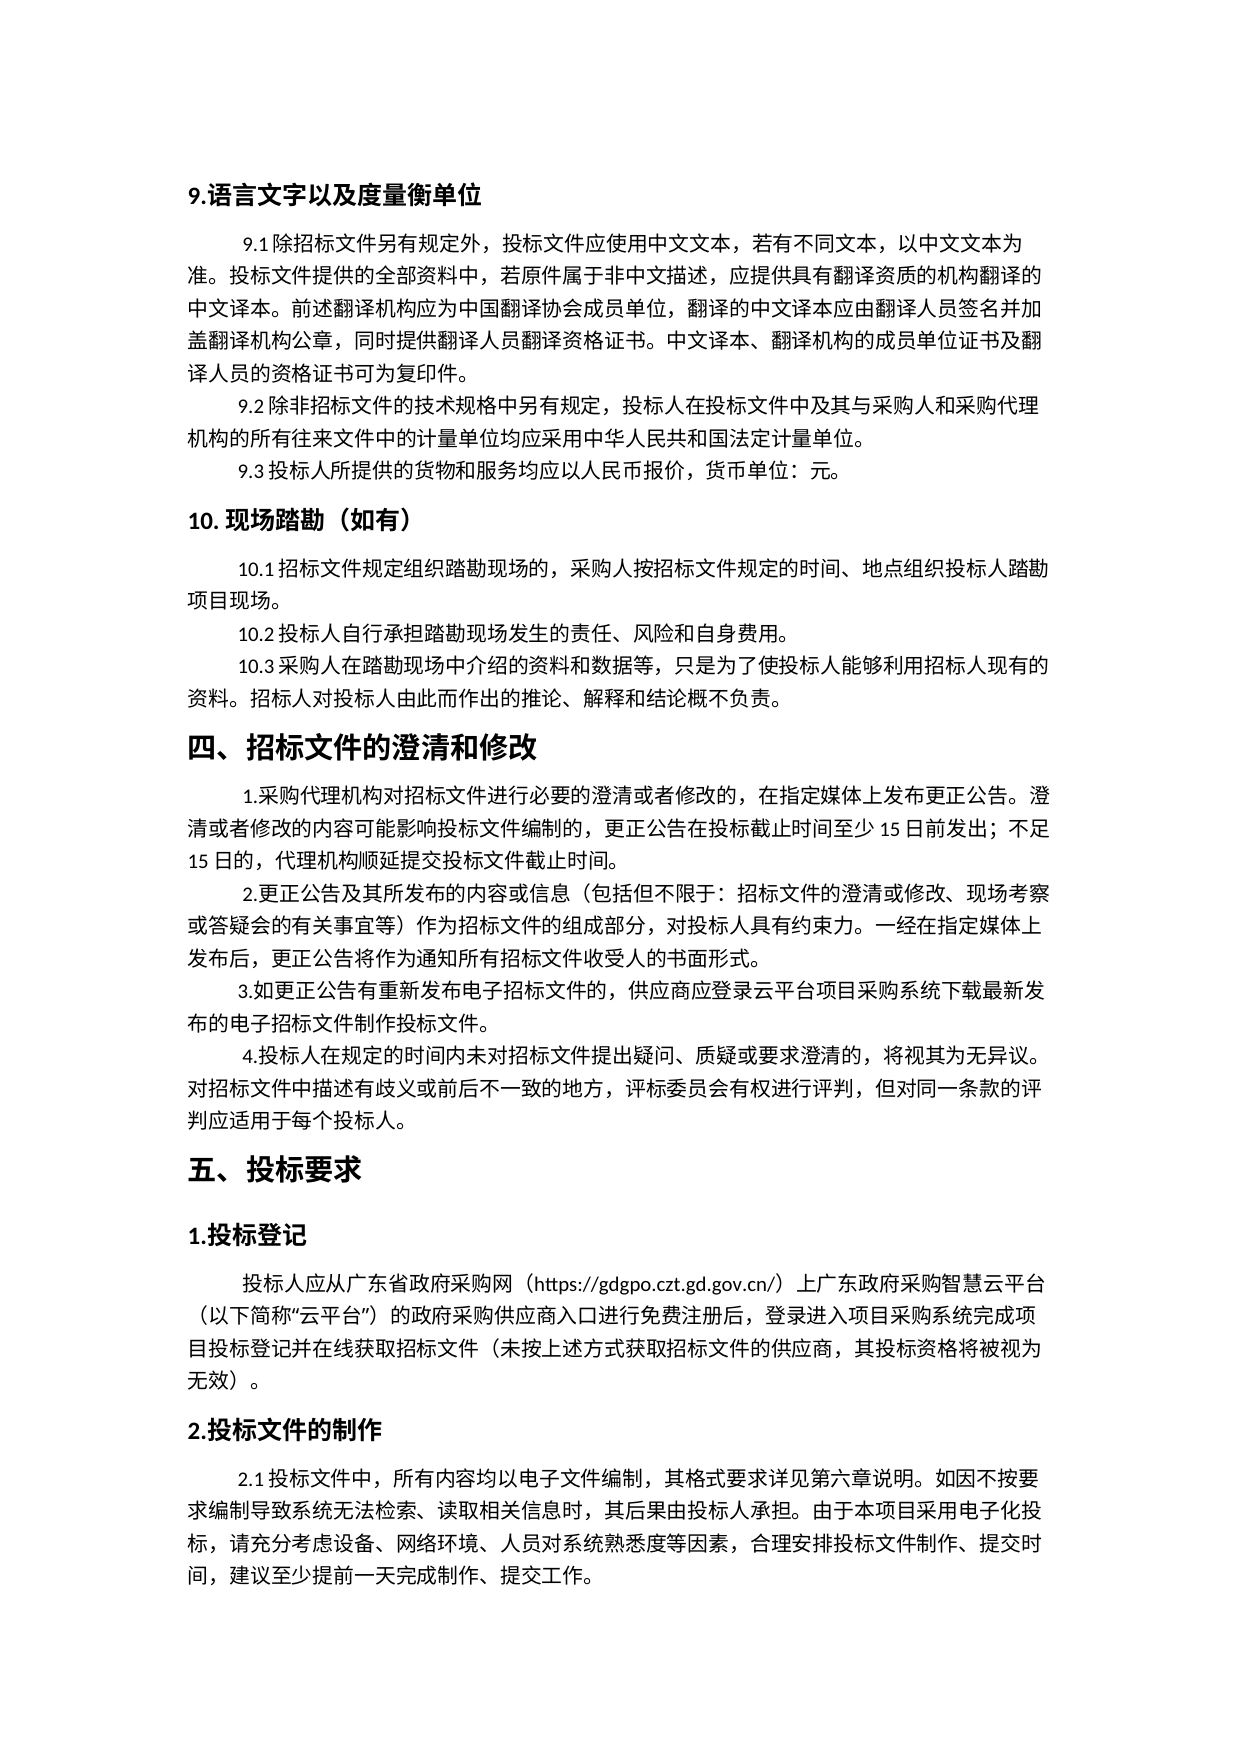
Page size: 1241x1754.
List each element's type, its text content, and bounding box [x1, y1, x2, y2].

text 10. 现场踏勘（如有） [187, 487, 1053, 552]
text 9.语言文字以及度量衡单位 [187, 162, 1053, 227]
text 10.2投标人自行承担踏勘现场发生的责任、风险和自身费用。 [187, 617, 1053, 649]
text 9.2除非招标文件的技术规格中另有规定，投标人在投标文件中及其与采购人和采购代理机构的所有往来文件中的计量单位均应采用中华人民共和国法定计量单位。 [187, 389, 1053, 454]
text 2.投标文件的制作 [187, 1397, 1053, 1462]
text 3.如更正公告有重新发布电子招标文件的，供应商应登录云平台项目采购系统下载最新发布的电子招标文件制作投标文件。 [187, 974, 1053, 1039]
text 10.3采购人在踏勘现场中介绍的资料和数据等，只是为了使投标人能够利用招标人现有的资料。招标人对投标人由此而作出的推论、解释和结论概不负责。 [187, 649, 1053, 714]
text 1.投标登记 [187, 1202, 1053, 1267]
text 9.3投标人所提供的货物和服务均应以人民币报价，货币单位：元。 [187, 454, 1053, 487]
text 2.1投标文件中，所有内容均以电子文件编制，其格式要求详见第六章说明。如因不按要求编制导致系统无法检索、读取相关信息时，其后果由投标人承担。由于本项目采用电子化投标，请充分考虑设备、网络环境、人员对系统熟悉度等因素，合理安排投标文件制作、提交时间，建议至少提前一天完成制作、提交工作。 [187, 1462, 1053, 1592]
text 9.1除招标文件另有规定外，投标文件应使用中文文本，若有不同文本，以中文文本为准。投标文件提供的全部资料中，若原件属于非中文描述，应提供具有翻译资质的机构翻译的中文译本。前述翻译机构应为中国翻译协会成员单位，翻译的中文译本应由翻译人员签名并加盖翻译机构公章，同时提供翻译人员翻译资格证书。中文译本、翻译机构的成员单位证书及翻译人员的资格证书可为复印件。 [187, 227, 1053, 389]
text 4.投标人在规定的时间内未对招标文件提出疑问、质疑或要求澄清的，将视其为无异议。对招标文件中描述有歧义或前后不一致的地方，评标委员会有权进行评判，但对同一条款的评判应适用于每个投标人。 [187, 1039, 1053, 1137]
text 投标人应从广东省政府采购网（https://gdgpo.czt.gd.gov.cn/）上广东政府采购智慧云平台（以下简称“云平台”）的政府采购供应商入口进行免费注册后，登录进入项目采购系统完成项目投标登记并在线获取招标文件（未按上述方式获取招标文件的供应商，其投标资格将被视为无效）。 [187, 1267, 1053, 1397]
text 五、投标要求 [187, 1137, 1053, 1202]
text 四、招标文件的澄清和修改 [187, 714, 1053, 779]
text 1.采购代理机构对招标文件进行必要的澄清或者修改的，在指定媒体上发布更正公告。澄清或者修改的内容可能影响投标文件编制的，更正公告在投标截止时间至少15日前发出；不足15日的，代理机构顺延提交投标文件截止时间。 [187, 779, 1053, 877]
text 2.更正公告及其所发布的内容或信息（包括但不限于：招标文件的澄清或修改、现场考察或答疑会的有关事宜等）作为招标文件的组成部分，对投标人具有约束力。一经在指定媒体上发布后，更正公告将作为通知所有招标文件收受人的书面形式。 [187, 877, 1053, 974]
text 10.1招标文件规定组织踏勘现场的，采购人按招标文件规定的时间、地点组织投标人踏勘项目现场。 [187, 552, 1053, 617]
